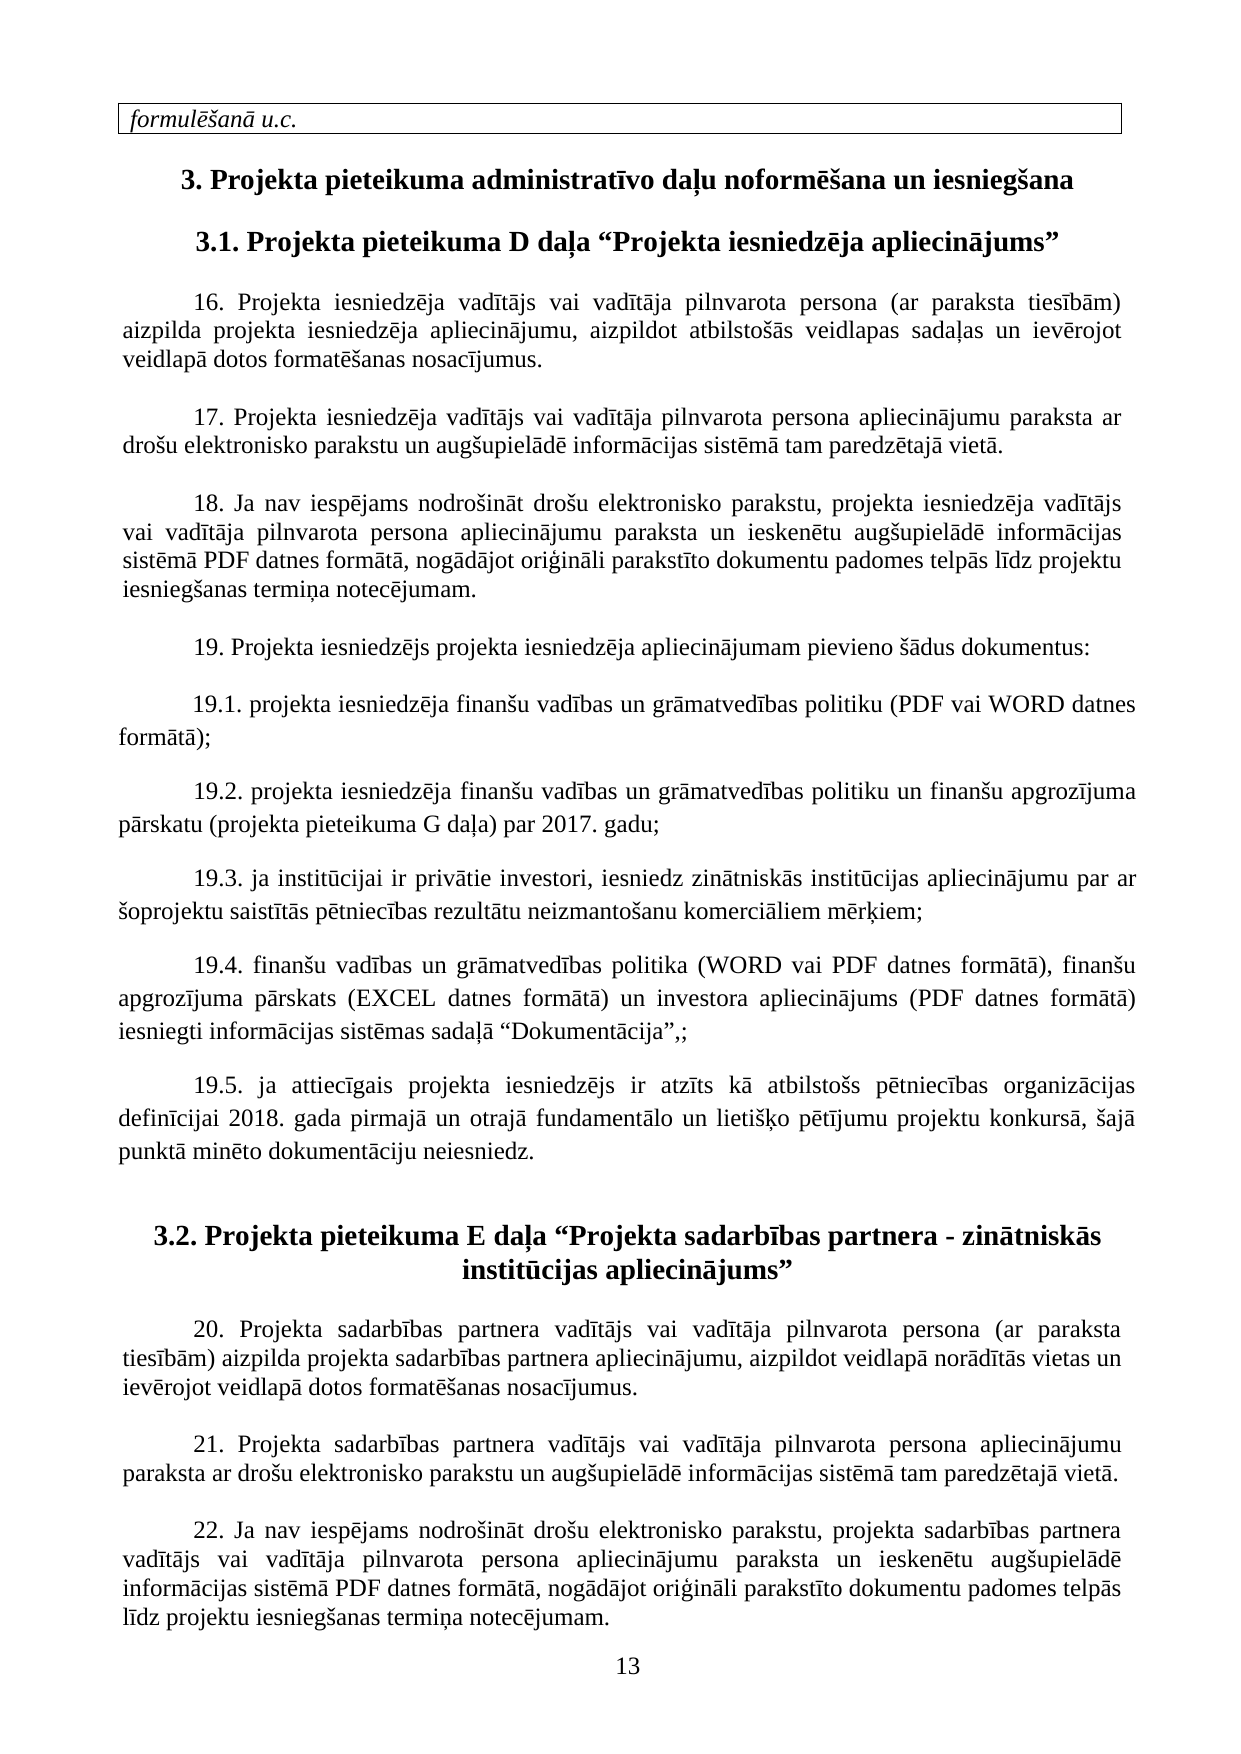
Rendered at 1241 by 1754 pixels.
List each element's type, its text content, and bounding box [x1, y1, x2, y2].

list 19. Projekta iesniedzējs projekta iesniedzēja apliecinājumam pievieno šādus dokumentus: [122, 632, 1122, 661]
text 19.5. ja attiecīgais projekta iesniedzējs ir atzīts kā atbilstošs pētniecības organizācijas definīcijai 2018. gada pirmajā un otrajā fundamentālo un lietišķo pētījumu projektu konkursā, šajā punktā minēto dokumentāciju neiesniedz. [118, 1070, 1137, 1164]
text 19.4. finanšu vadības un grāmatvedības politika (WORD vai PDF datnes formātā), finanšu apgrozījuma pārskats (EXCEL datnes formātā) un investora apliecinājums (PDF datnes formātā) iesniegti informācijas sistēmas sadaļā “Dokumentācija”,; [118, 950, 1137, 1045]
subtitle 3.2. Projekta pieteikuma E daļa “Projekta sadarbības partnera - zinātniskās institūcijas apliecinājums” [118, 1218, 1137, 1286]
list 16. Projekta iesniedzēja vadītājs vai vadītāja pilnvarota persona (ar paraksta tiesībām) aizpilda projekta iesniedzēja apliecinājumu, aizpildot atbilstošās veidlapas sadaļas un ievērojot veidlapā dotos formatēšanas nosacījumus. [122, 287, 1122, 373]
list 17. Projekta iesniedzēja vadītājs vai vadītāja pilnvarota persona apliecinājumu paraksta ar drošu elektronisko parakstu un augšupielādē informācijas sistēmā tam paredzētajā vietā. [122, 402, 1122, 459]
text 19.3. ja institūcijai ir privātie investori, iesniedz zinātniskās institūcijas apliecinājumu par ar šoprojektu saistītās pētniecības rezultātu neizmantošanu komerciāliem mērķiem; [118, 863, 1137, 925]
list 18. Ja nav iespējams nodrošināt drošu elektronisko parakstu, projekta iesniedzēja vadītājs vai vadītāja pilnvarota persona apliecinājumu paraksta un ieskenētu augšupielādē informācijas sistēmā PDF datnes formātā, nogādājot oriģināli parakstīto dokumentu padomes telpās līdz projektu iesniegšanas termiņa notecējumam. [122, 488, 1122, 603]
text 19.1. projekta iesniedzēja finanšu vadības un grāmatvedības politiku (PDF vai WORD datnes formātā); [118, 689, 1137, 751]
subtitle 3.1. Projekta pieteikuma D daļa “Projekta iesniedzēja apliecinājums” [118, 224, 1137, 258]
text 19.2. projekta iesniedzēja finanšu vadības un grāmatvedības politiku un finanšu apgrozījuma pārskatu (projekta pieteikuma G daļa) par 2017. gadu; [118, 776, 1137, 838]
list 20. Projekta sadarbības partnera vadītājs vai vadītāja pilnvarota persona (ar paraksta tiesībām) aizpilda projekta sadarbības partnera apliecinājumu, aizpildot veidlapā norādītās vietas un ievērojot veidlapā dotos formatēšanas nosacījumus. [122, 1314, 1122, 1401]
list 21. Projekta sadarbības partnera vadītājs vai vadītāja pilnvarota persona apliecinājumu paraksta ar drošu elektronisko parakstu un augšupielādē informācijas sistēmā tam paredzētajā vietā. [122, 1429, 1122, 1487]
list 22. Ja nav iespējams nodrošināt drošu elektronisko parakstu, projekta sadarbības partnera vadītājs vai vadītāja pilnvarota persona apliecinājumu paraksta un ieskenētu augšupielādē informācijas sistēmā PDF datnes formātā, nogādājot oriģināli parakstīto dokumentu padomes telpās līdz projektu iesniegšanas termiņa notecējumam. [122, 1516, 1122, 1631]
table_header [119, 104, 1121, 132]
subtitle 3. Projekta pieteikuma administratīvo daļu noformēšana un iesniegšana [118, 162, 1137, 196]
